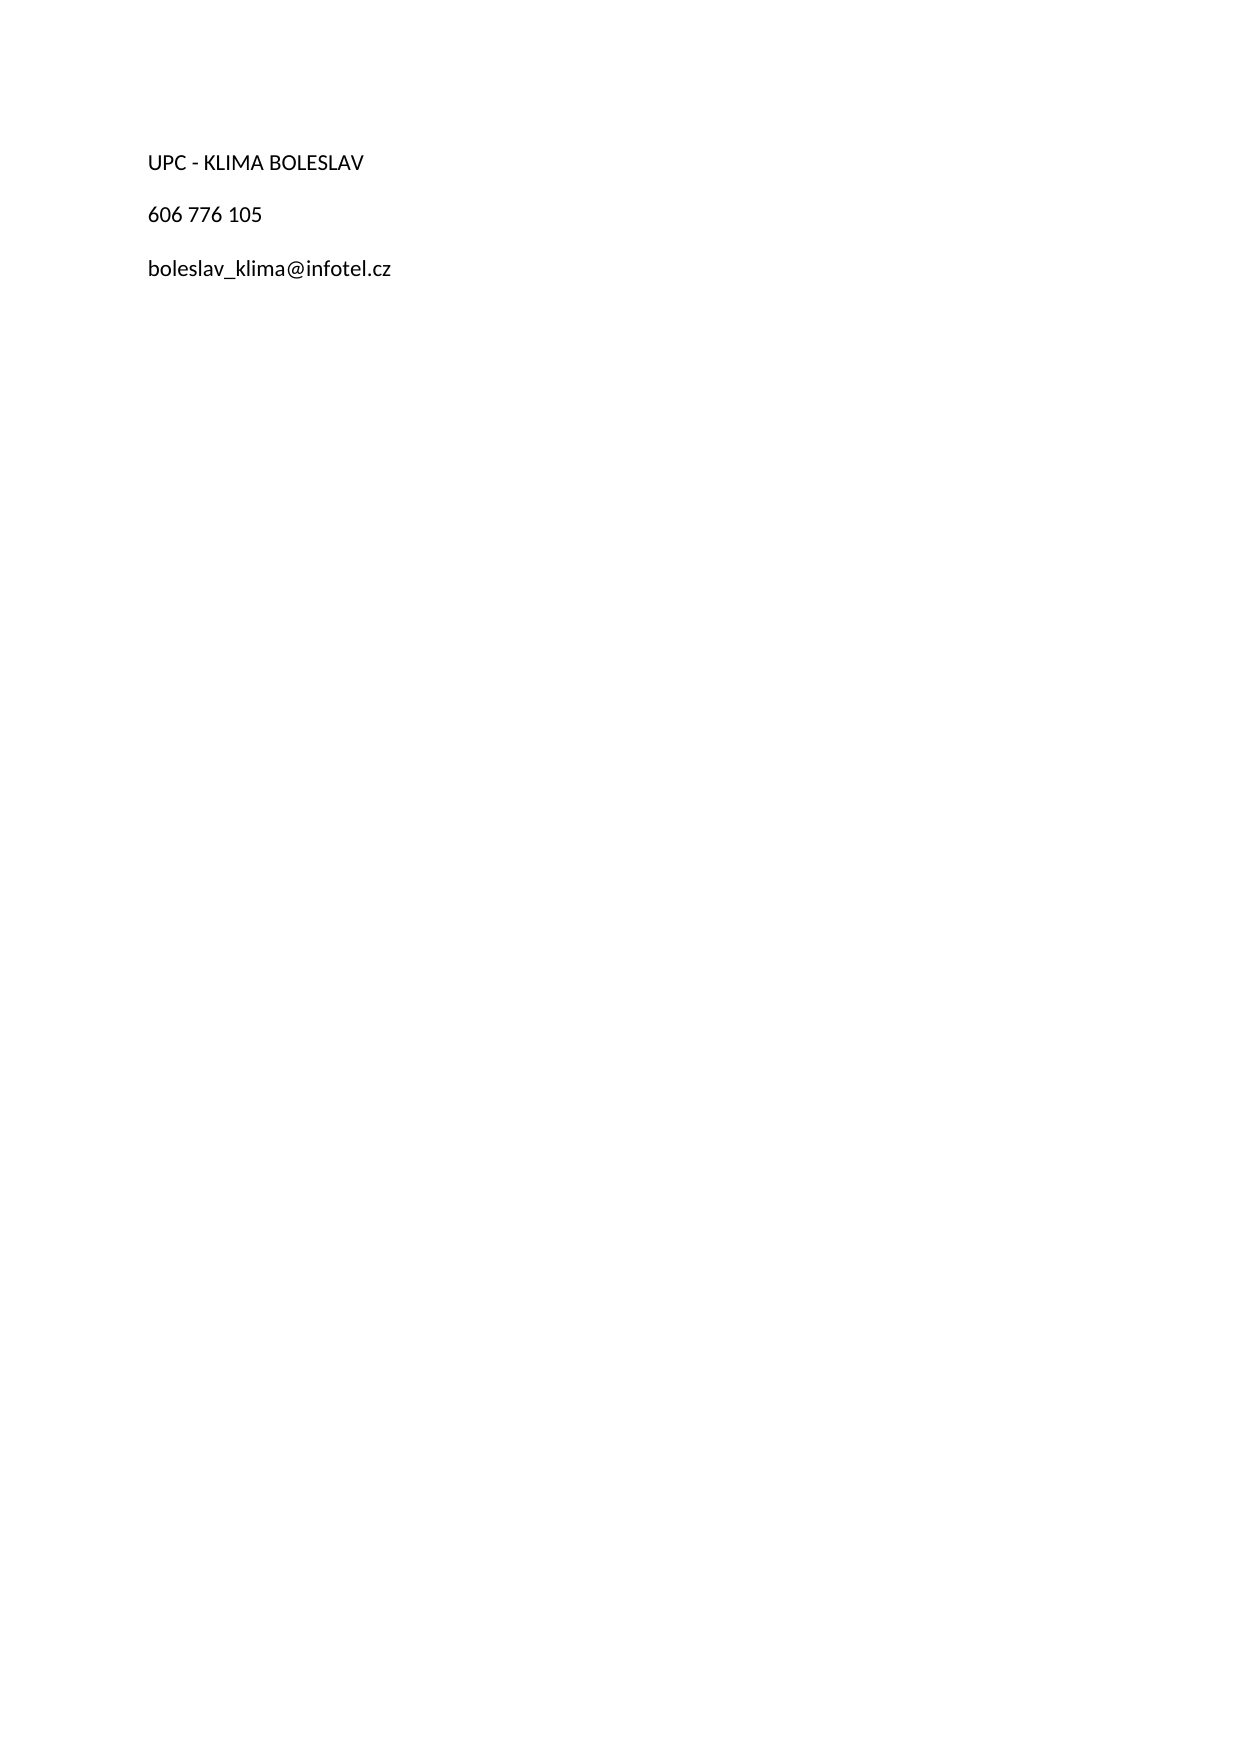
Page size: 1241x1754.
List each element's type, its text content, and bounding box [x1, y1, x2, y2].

text UPC - KLIMA BOLESLAV [148, 148, 1093, 176]
text boleslav_klima@infotel.cz [148, 254, 1093, 282]
text 606 776 105 [148, 201, 1093, 229]
